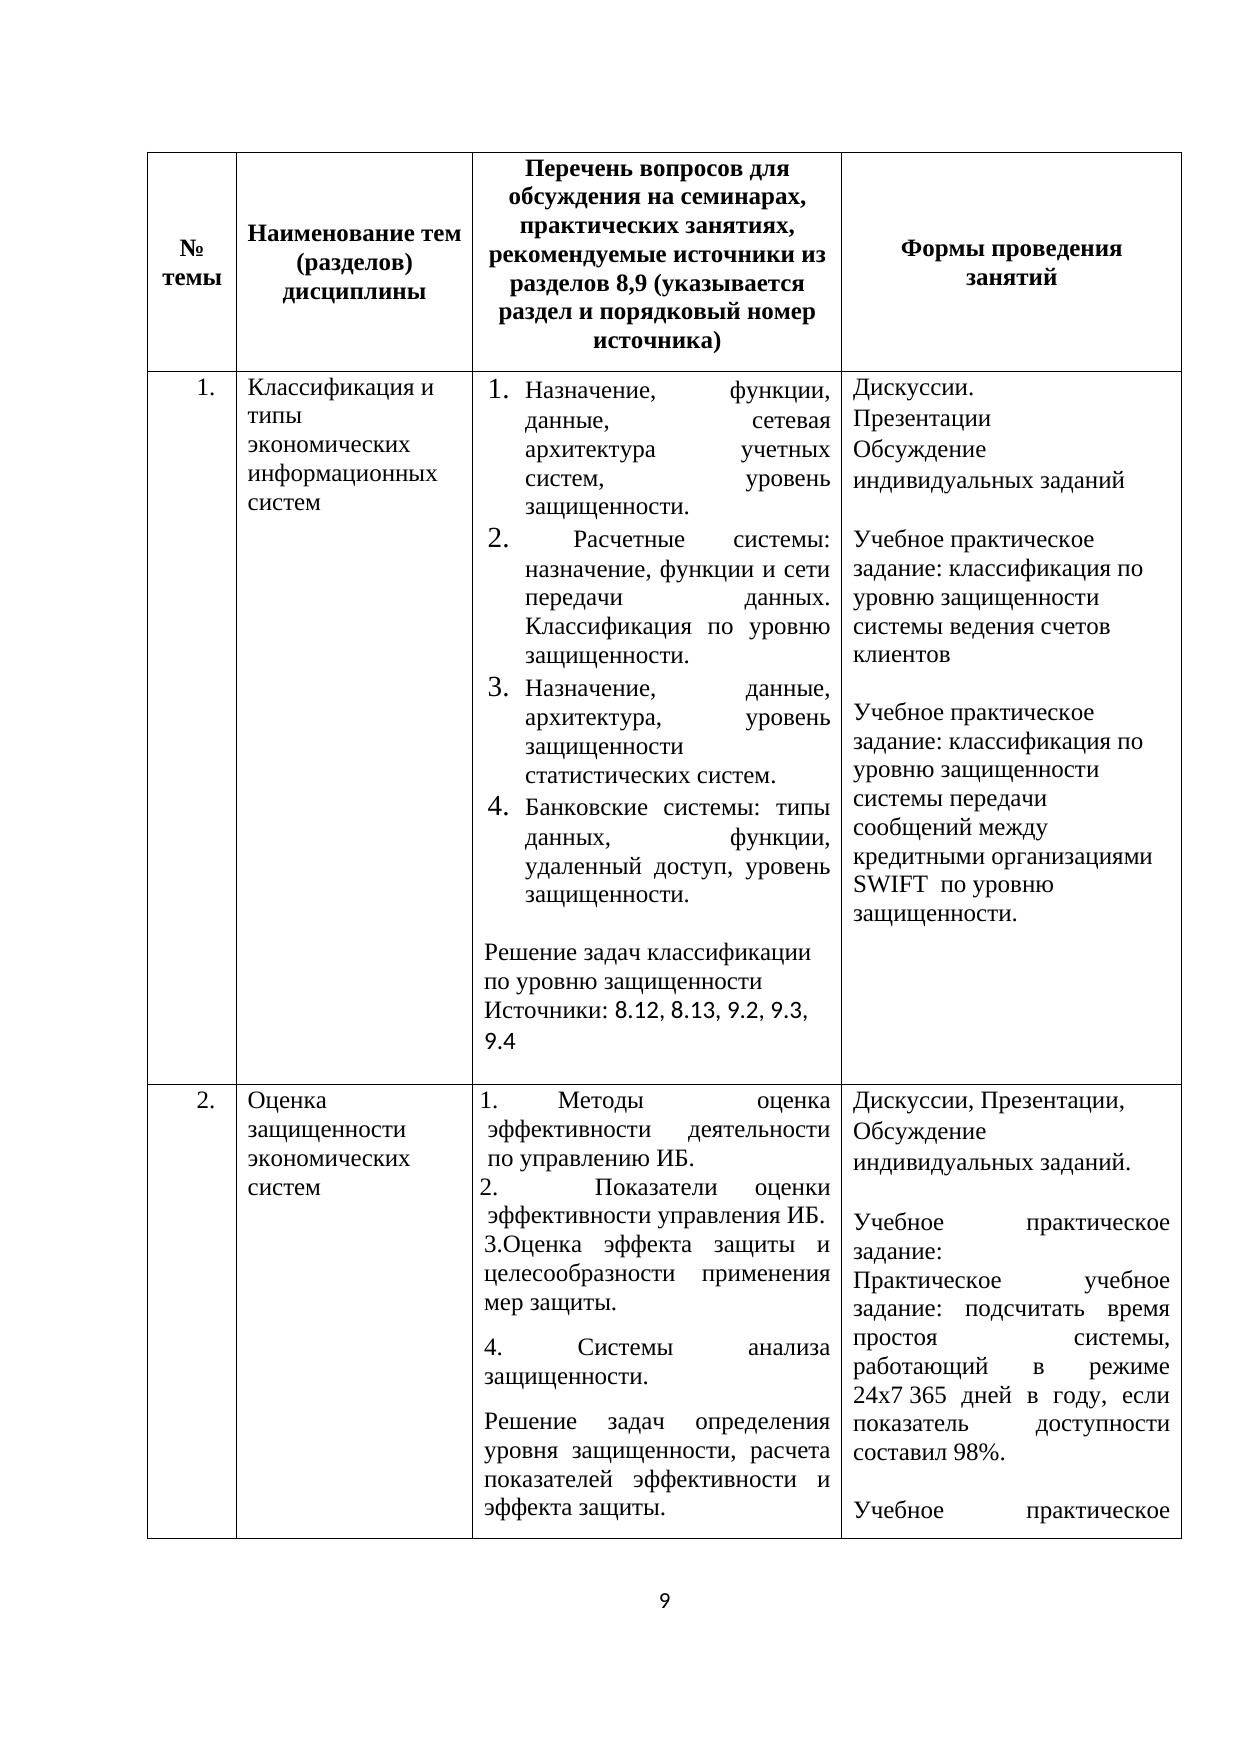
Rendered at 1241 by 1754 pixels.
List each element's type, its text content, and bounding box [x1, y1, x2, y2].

table_header № темы [148, 153, 236, 371]
table_cell [148, 1085, 236, 1538]
table_cell Дискуссии. Презентации Обсуждение индивидуальных заданий Учебное практическое задание: классификация по уровню защищенности системы ведения счетов клиентов Учебное практическое задание: классификация по уровню защищенности системы передачи сообщений между кредитными организациями SWIFT по уровню защищенности. [842, 372, 1181, 1084]
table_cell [237, 1085, 472, 1538]
table_header Перечень вопросов для обсуждения на семинарах, практических занятиях, рекомендуемые источники из разделов 8,9 (указывается раздел и порядковый номер источника) [473, 153, 841, 371]
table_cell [473, 1085, 841, 1538]
table_cell Назначение, функции, данные, сетевая архитектура учетных систем, уровень защищенности. Расчетные системы: назначение, функции и сети передачи данных. Классификация по уровню защищенности. Назначение, данные, архитектура, уровень защищенности статистических систем. Банковские системы: типы данных, функции, удаленный доступ, уровень защищенности. Решение задач классификации по уровню защищенности Источники: 8.12, 8.13, 9.2, 9.3, 9.4 [473, 372, 841, 1084]
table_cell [842, 1085, 1181, 1538]
table_cell [148, 372, 236, 1084]
table_cell Классификация и типы экономических информационных систем [237, 372, 472, 1084]
table_header Наименование тем (разделов) дисциплины [237, 153, 472, 371]
table_header Формы проведения занятий [842, 153, 1181, 371]
